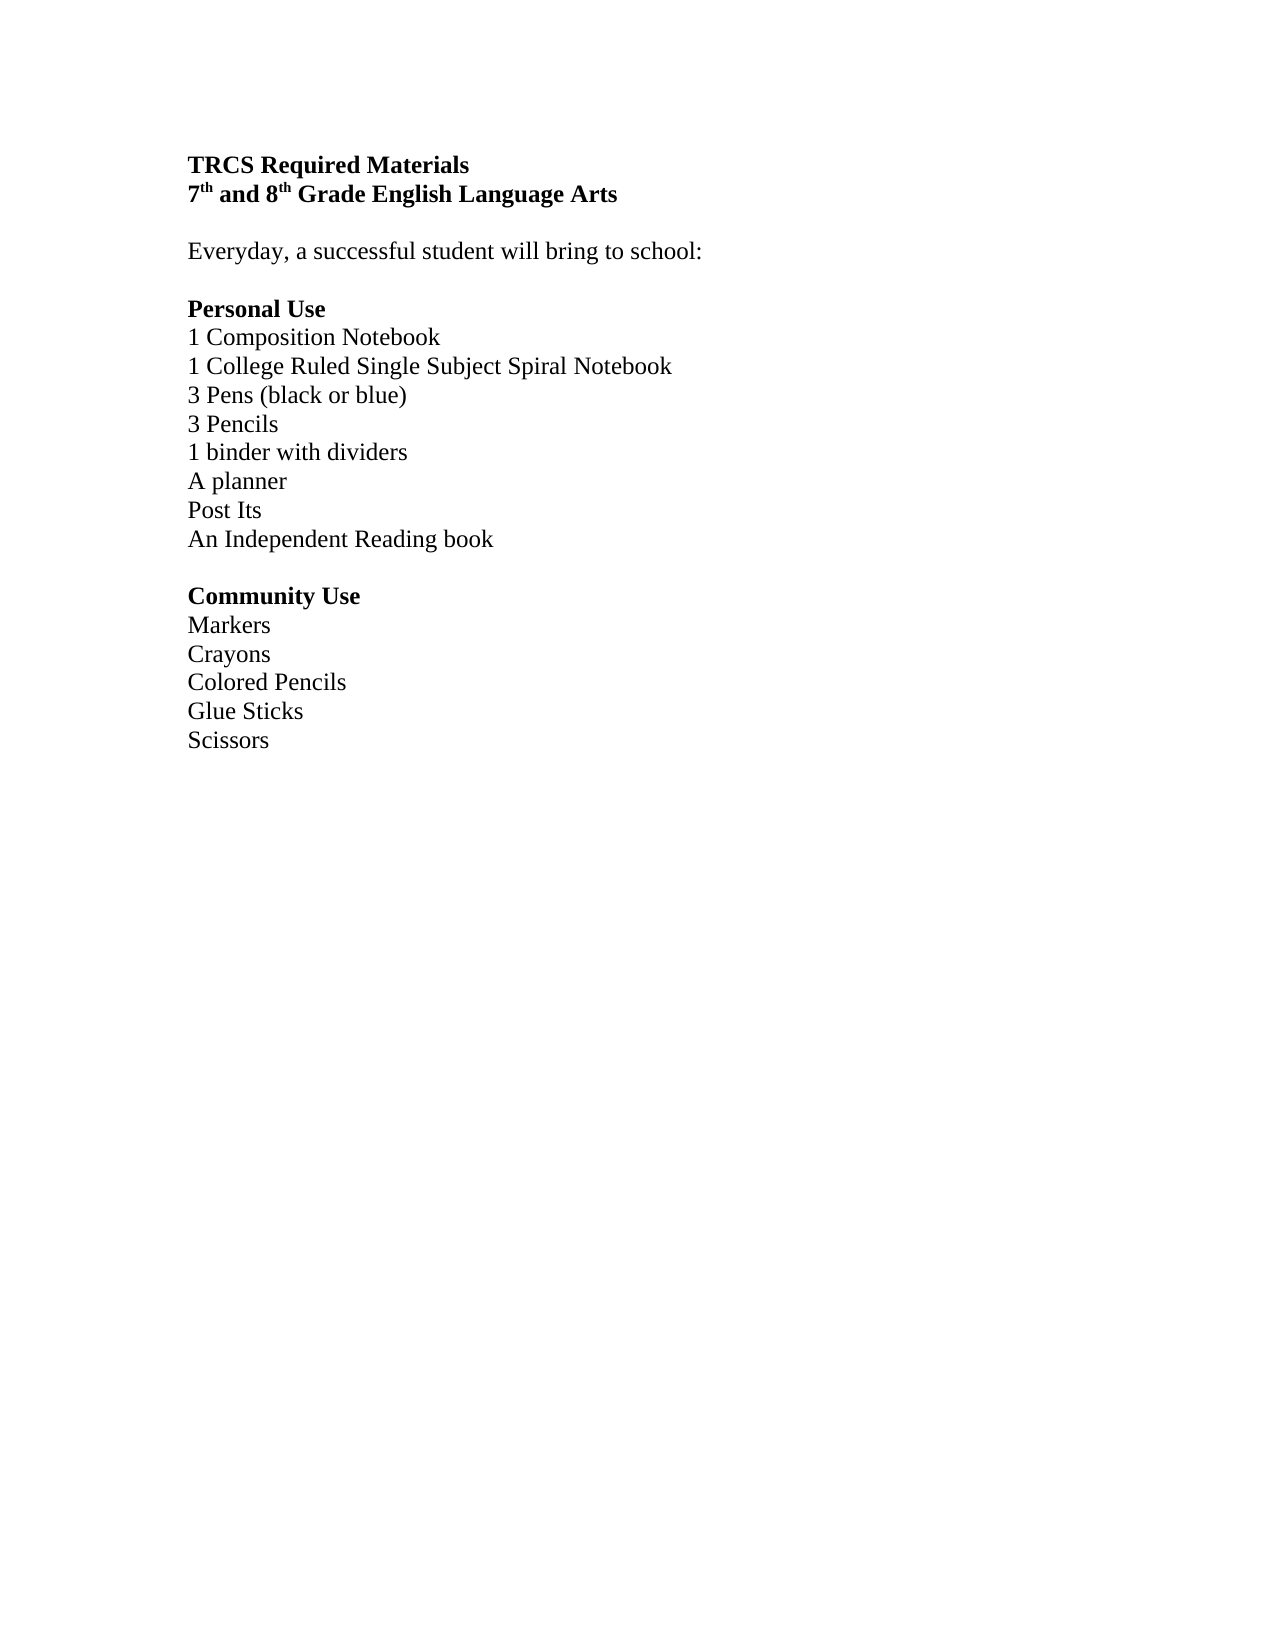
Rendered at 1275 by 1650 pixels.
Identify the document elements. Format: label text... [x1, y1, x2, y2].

text Scissors [187, 725, 1087, 754]
text Community Use [187, 581, 1087, 610]
text 7th and 8th Grade English Language Arts [187, 179, 1087, 207]
text TRCS Required Materials [187, 150, 1087, 179]
text Post Its [187, 495, 1087, 524]
text 3 Pens (black or blue) [187, 380, 1087, 409]
text 3 Pencils [187, 409, 1087, 437]
text An Independent Reading book [187, 524, 1087, 552]
text 1 binder with dividers [187, 437, 1087, 466]
text 1 College Ruled Single Subject Spiral Notebook [187, 351, 1087, 380]
text 1 Composition Notebook [187, 322, 1087, 351]
text Crayons [187, 639, 1087, 667]
text Markers [187, 610, 1087, 639]
text A planner [187, 466, 1087, 495]
text Colored Pencils [187, 667, 1087, 696]
text Personal Use [187, 294, 1087, 322]
text Glue Sticks [187, 696, 1087, 725]
text Everyday, a successful student will bring to school: [187, 236, 1087, 265]
